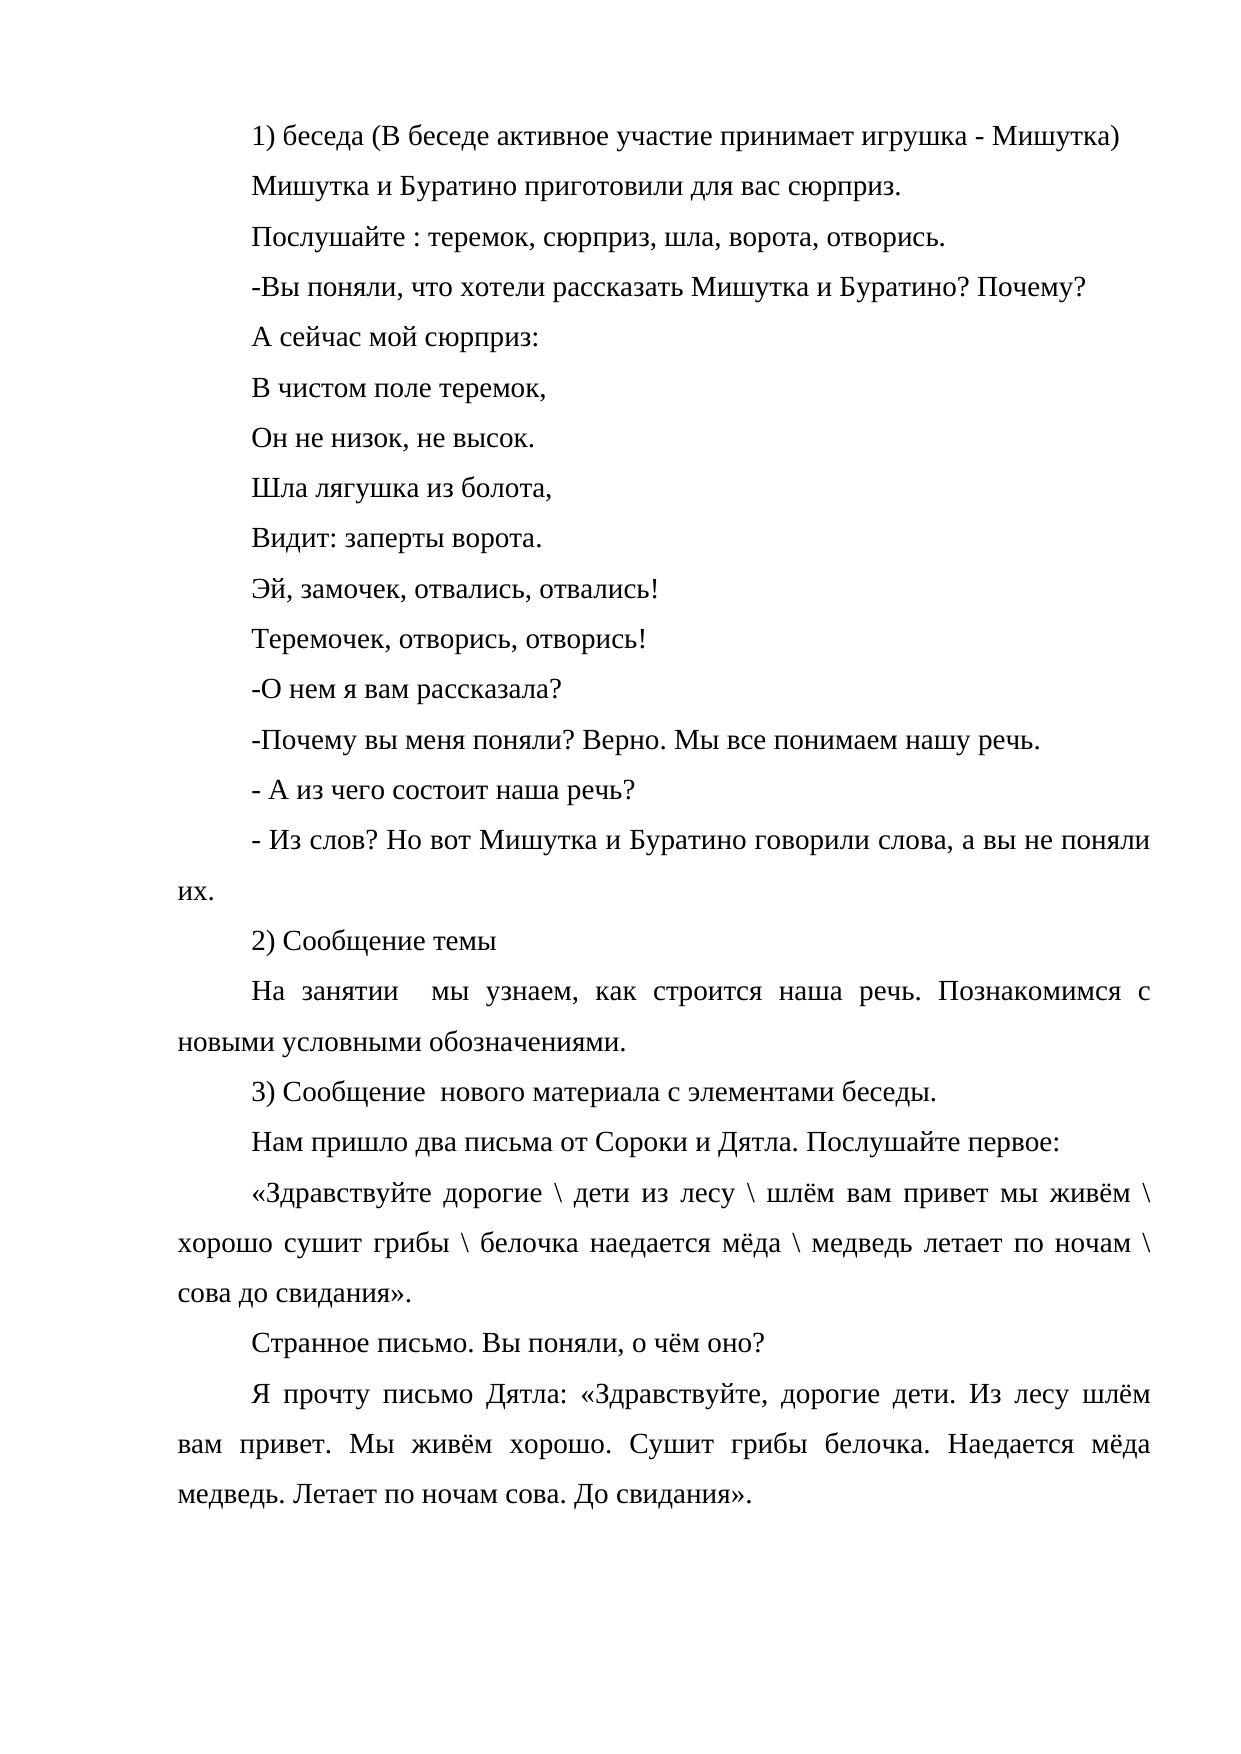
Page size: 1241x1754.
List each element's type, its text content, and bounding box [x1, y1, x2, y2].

text На занятии мы узнаем, как строится наша речь. Познакомимся с новыми условными обозначениями. [177, 973, 1152, 1057]
text -О нем я вам рассказала? [177, 672, 1152, 705]
text Странное письмо. Вы поняли, о чём оно? [177, 1326, 1152, 1359]
text 1) беседа (В беседе активное участие принимает игрушка - Мишутка) [177, 118, 1152, 152]
text А сейчас мой сюрприз: [177, 319, 1152, 353]
text Нам пришло два письма от Сороки и Дятла. Послушайте первое: [177, 1124, 1152, 1158]
text В чистом поле теремок, [177, 370, 1152, 403]
text Видит: заперты ворота. [177, 521, 1152, 554]
text «Здравствуйте дорогие \ дети из лесу \ шлём вам привет мы живём \ хорошо сушит грибы \ белочка наедается мёда \ медведь летает по ночам \ сова до свидания». [177, 1175, 1152, 1309]
text - А из чего состоит наша речь? [177, 772, 1152, 806]
text Послушайте : теремок, сюрприз, шла, ворота, отворись. [177, 219, 1152, 252]
text Теремочек, отворись, отворись! [177, 621, 1152, 655]
text Эй, замочек, отвались, отвались! [177, 571, 1152, 604]
text 3) Сообщение нового материала с элементами беседы. [177, 1074, 1152, 1108]
text 2) Сообщение темы [177, 923, 1152, 957]
text Мишутка и Буратино приготовили для вас сюрприз. [177, 168, 1152, 202]
text - Из слов? Но вот Мишутка и Буратино говорили слова, а вы не поняли их. [177, 822, 1152, 906]
text -Вы поняли, что хотели рассказать Мишутка и Буратино? Почему? [177, 269, 1152, 303]
text Шла лягушка из болота, [177, 470, 1152, 504]
text Он не низок, не высок. [177, 420, 1152, 453]
text -Почему вы меня поняли? Верно. Мы все понимаем нашу речь. [177, 722, 1152, 755]
text Я прочту письмо Дятла: «Здравствуйте, дорогие дети. Из лесу шлём вам привет. Мы живём хорошо. Сушит грибы белочка. Наедается мёда медведь. Летает по ночам сова. До свидания». [177, 1376, 1152, 1510]
